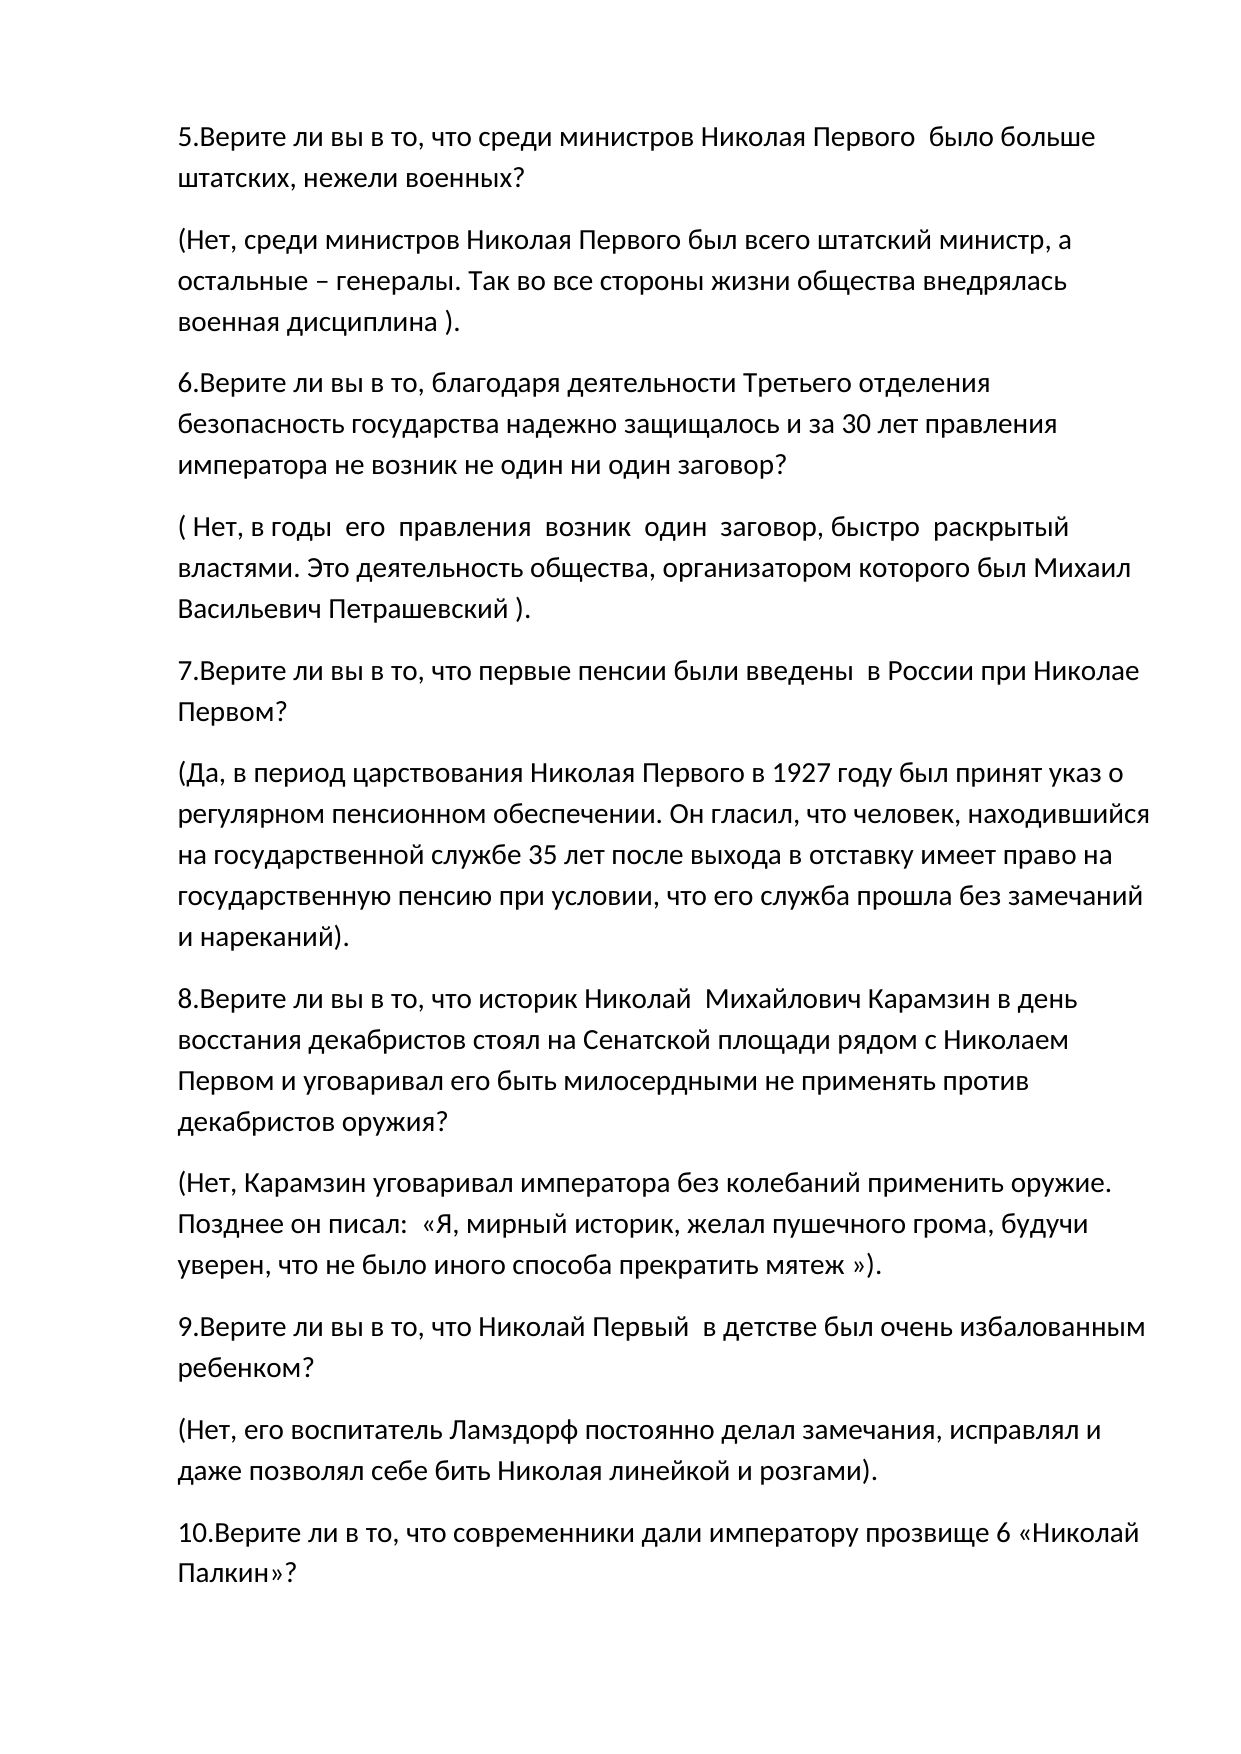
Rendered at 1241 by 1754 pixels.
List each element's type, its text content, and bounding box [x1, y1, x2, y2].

text (Нет, Карамзин уговаривал императора без колебаний применить оружие. Позднее он писал: «Я, мирный историк, желал пушечного грома, будучи уверен, что не было иного способа прекратить мятеж »). [177, 1164, 1152, 1282]
text 10.Верите ли в то, что современники дали императору прозвище 6 «Николай Палкин»? [177, 1514, 1152, 1590]
text ( Нет, в годы его правления возник один заговор, быстро раскрытый властями. Это деятельность общества, организатором которого был Михаил Васильевич Петрашевский ). [177, 508, 1152, 626]
text 9.Верите ли вы в то, что Николай Первый в детстве был очень избалованным ребенком? [177, 1308, 1152, 1385]
text 7.Верите ли вы в то, что первые пенсии были введены в России при Николае Первом? [177, 652, 1152, 728]
text 8.Верите ли вы в то, что историк Николай Михайлович Карамзин в день восстания декабристов стоял на Сенатской площади рядом с Николаем Первом и уговаривал его быть милосердными не применять против декабристов оружия? [177, 980, 1152, 1138]
text (Нет, среди министров Николая Первого был всего штатский министр, а остальные – генералы. Так во все стороны жизни общества внедрялась военная дисциплина ). [177, 221, 1152, 338]
text (Нет, его воспитатель Ламздорф постоянно делал замечания, исправлял и даже позволял себе бить Николая линейкой и розгами). [177, 1411, 1152, 1487]
text 5.Верите ли вы в то, что среди министров Николая Первого было больше штатских, нежели военных? [177, 118, 1152, 195]
text (Да, в период царствования Николая Первого в 1927 году был принят указ о регулярном пенсионном обеспечении. Он гласил, что человек, находившийся на государственной службе 35 лет после выхода в отставку имеет право на государственную пенсию при условии, что его служба прошла без замечаний и нареканий). [177, 754, 1152, 954]
text 6.Верите ли вы в то, благодаря деятельности Третьего отделения безопасность государства надежно защищалось и за 30 лет правления императора не возник не один ни один заговор? [177, 364, 1152, 482]
